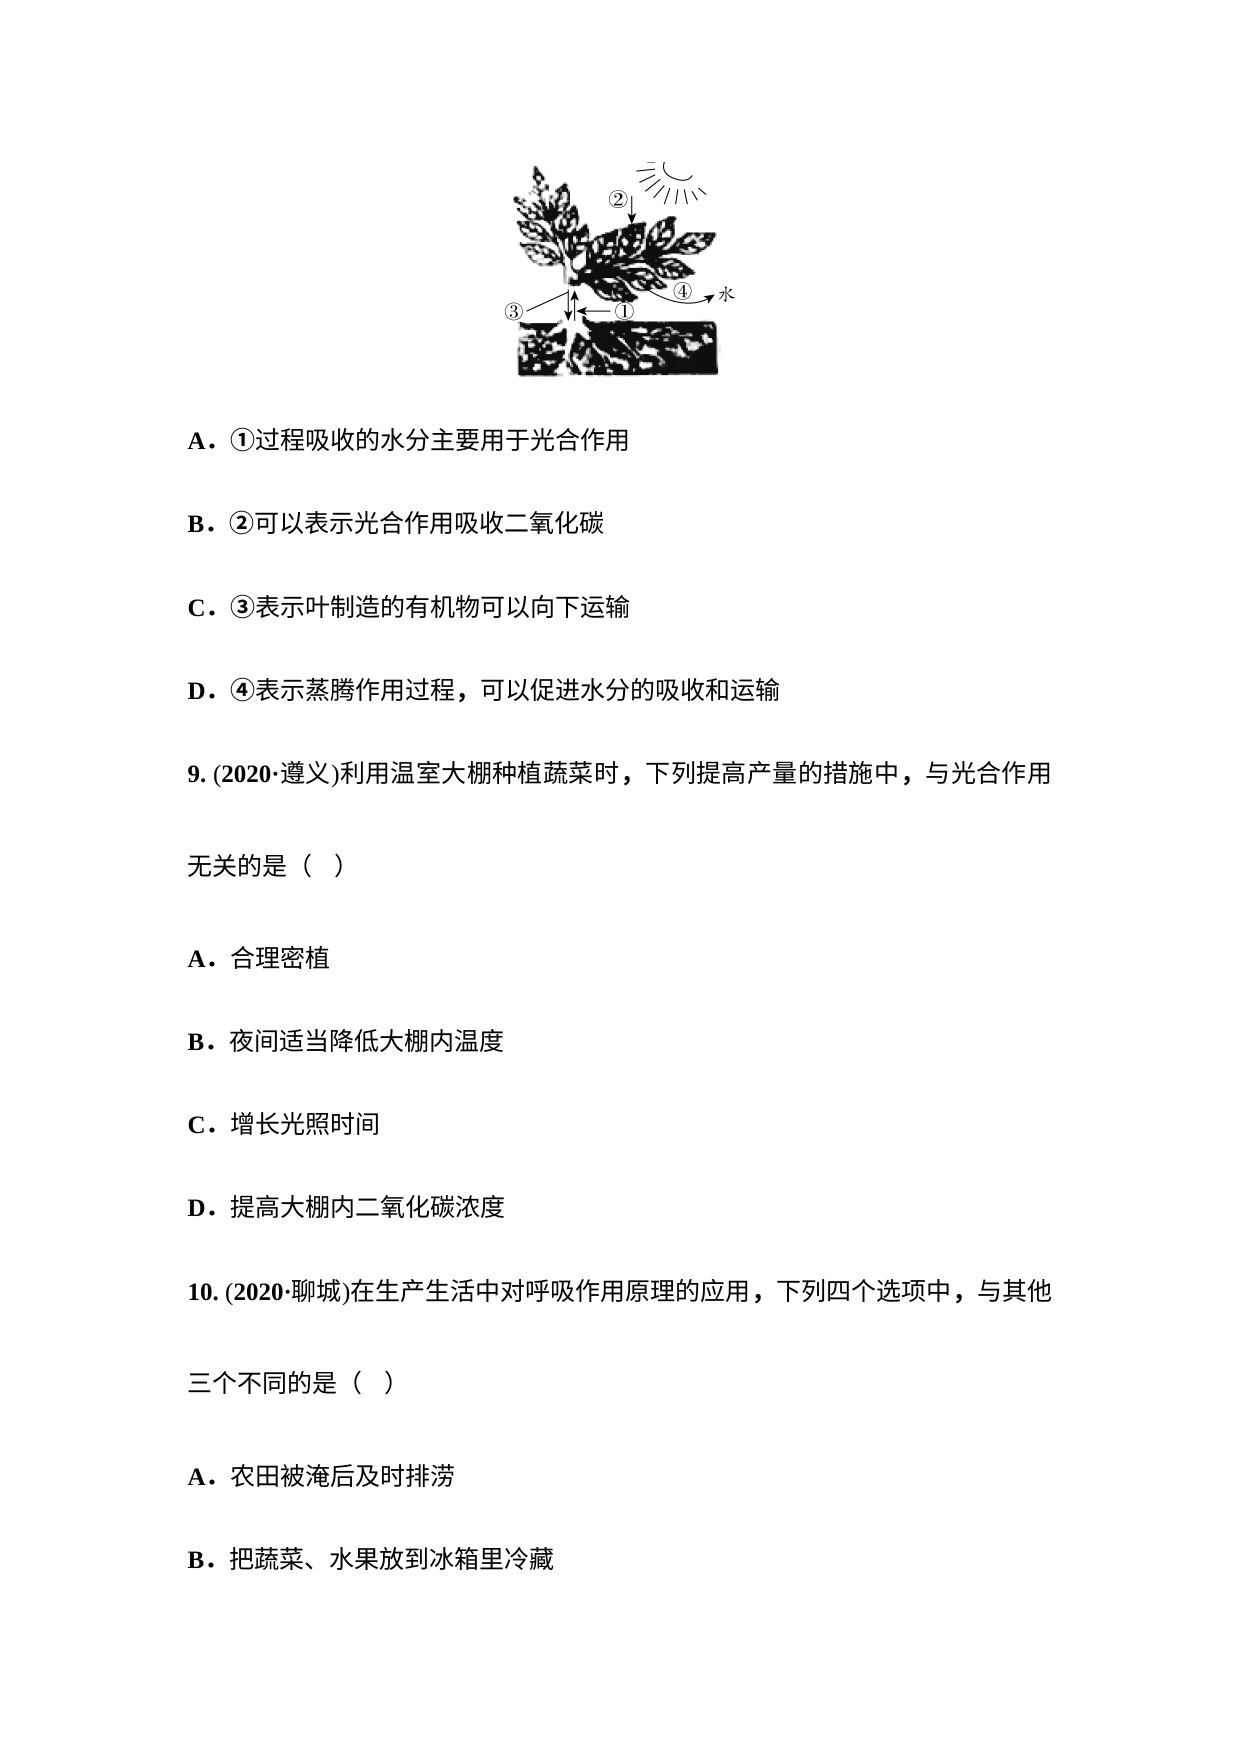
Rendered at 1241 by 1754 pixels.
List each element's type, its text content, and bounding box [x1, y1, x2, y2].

text C．③表示叶制造的有机物可以向下运输 [187, 573, 1053, 638]
text B．夜间适当降低大棚内温度 [187, 1007, 1053, 1072]
text C．增长光照时间 [187, 1090, 1053, 1155]
picture [504, 162, 736, 380]
text B．把蔬菜、水果放到冰箱里冷藏 [187, 1525, 1053, 1590]
text 10. (2020·聊城)在生产生活中对呼吸作用原理的应用，下列四个选项中，与其他三个不同的是（ ） [187, 1257, 1053, 1419]
text A．农田被淹后及时排涝 [187, 1442, 1053, 1507]
text D．提高大棚内二氧化碳浓度 [187, 1173, 1053, 1238]
text A．①过程吸收的水分主要用于光合作用 [187, 406, 1053, 471]
text 9. (2020·遵义)利用温室大棚种植蔬菜时，下列提高产量的措施中，与光合作用无关的是（ ） [187, 739, 1053, 901]
text A．合理密植 [187, 924, 1053, 989]
text D．④表示蒸腾作用过程，可以促进水分的吸收和运输 [187, 656, 1053, 721]
text B．②可以表示光合作用吸收二氧化碳 [187, 489, 1053, 554]
